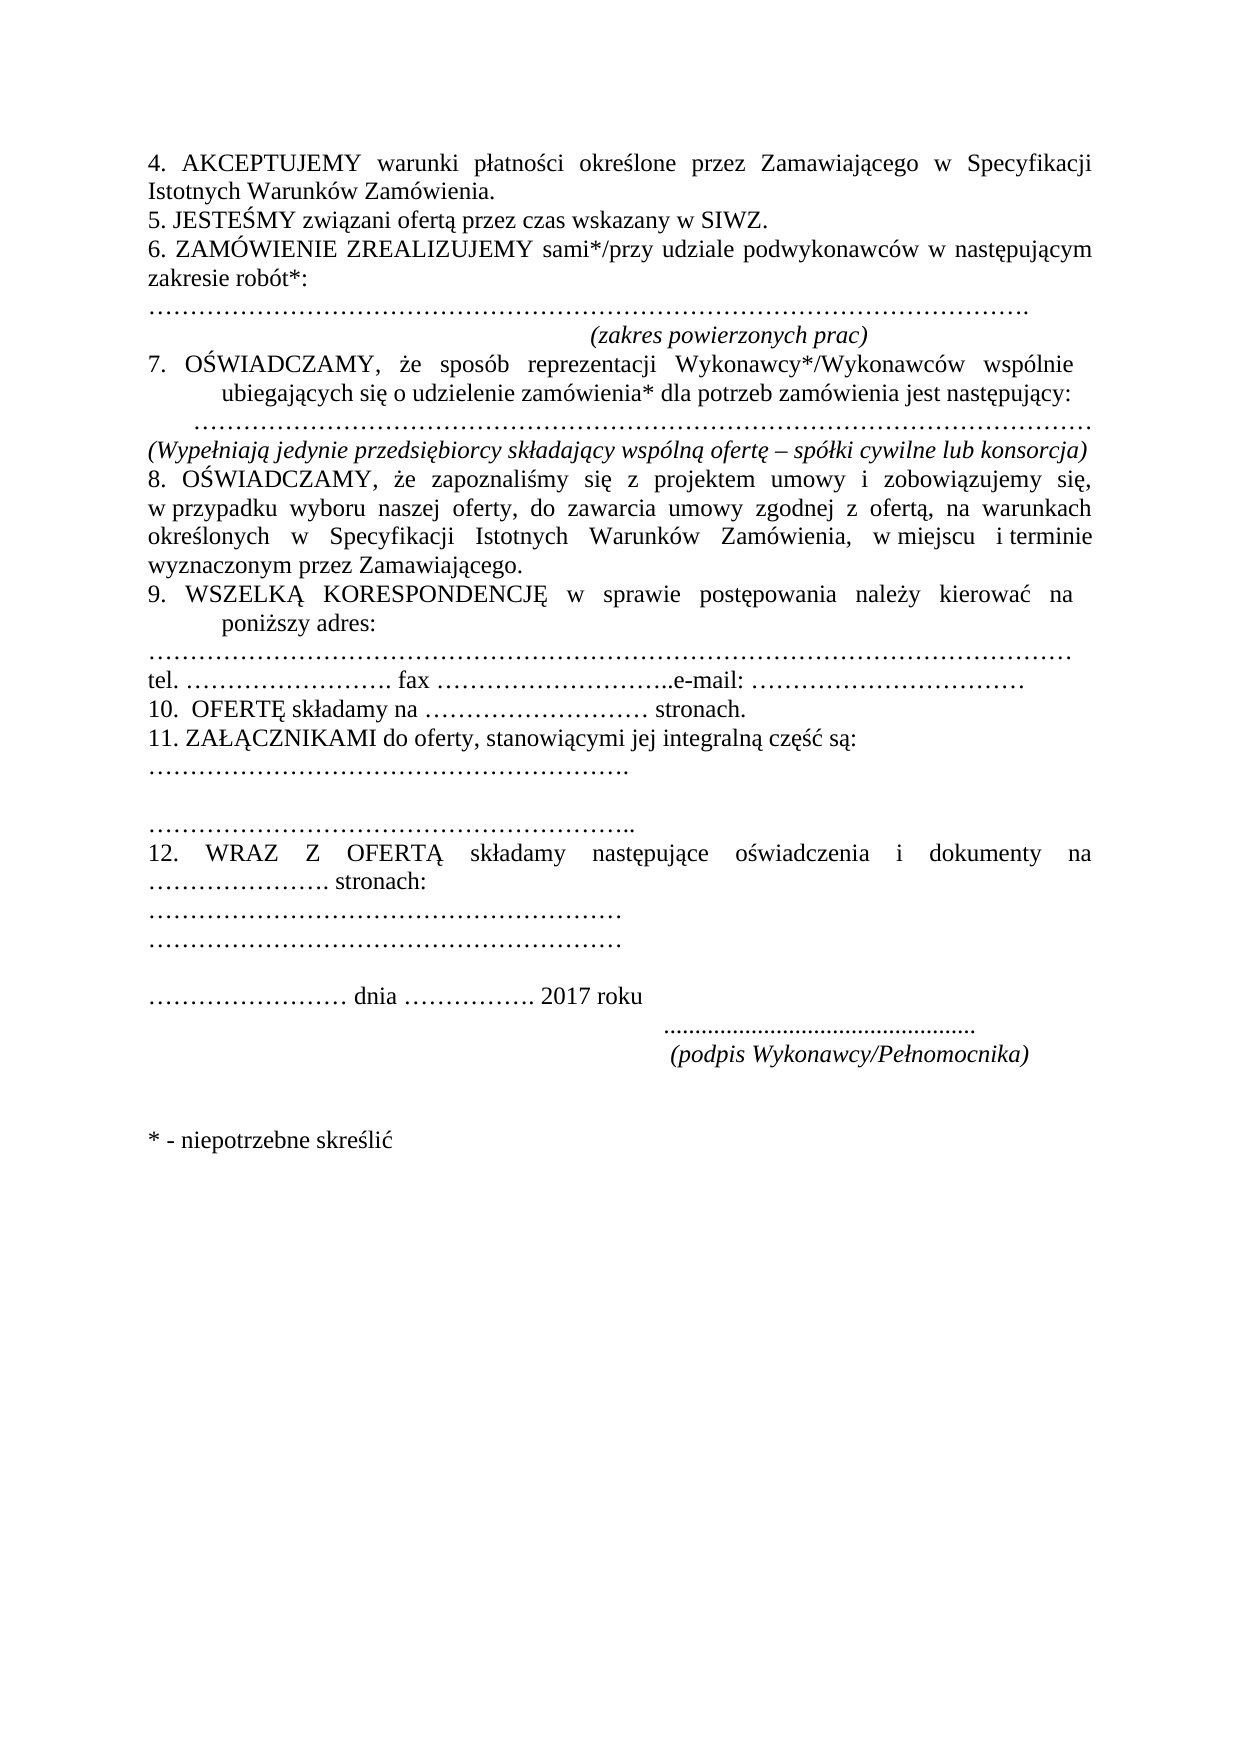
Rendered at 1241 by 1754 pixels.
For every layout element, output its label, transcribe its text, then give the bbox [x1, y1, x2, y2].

text 6. ZAMÓWIENIE ZREALIZUJEMY sami*/przy udziale podwykonawców w następującym zakresie robót*: [148, 234, 1093, 291]
text …………………… dnia ……………. 2017 roku [148, 981, 1093, 1010]
text ………………………………………………….. [148, 809, 1093, 838]
text 7. OŚWIADCZAMY, że sposób reprezentacji Wykonawcy*/Wykonawców wspólnie ubiegających się o udzielenie zamówienia* dla potrzeb zamówienia jest następujący: [148, 349, 1093, 406]
text tel. ……………………. fax ………………………..e-mail: …………………………… [148, 665, 1093, 694]
text 12. WRAZ Z OFERTĄ składamy następujące oświadczenia i dokumenty na …………………. stronach: [148, 838, 1093, 895]
text * - niepotrzebne skreślić [148, 1125, 1093, 1154]
text (zakres powierzonych prac) [148, 320, 1093, 349]
text ……………………………………………………………………………………………. [148, 291, 1093, 320]
text ………………………………………………… [148, 924, 1093, 953]
text …………………………………………………. [148, 751, 1093, 780]
text ………………………………………………… [148, 895, 1093, 924]
text 10. OFERTĘ składamy na ……………………… stronach. [148, 694, 1093, 723]
text .................................................. [664, 1010, 1093, 1039]
text 5. JESTEŚMY związani ofertą przez czas wskazany w SIWZ. [148, 205, 1093, 234]
text 4. AKCEPTUJEMY warunki płatności określone przez Zamawiającego w Specyfikacji Istotnych Warunków Zamówienia. [148, 148, 1093, 205]
text 11. ZAŁĄCZNIKAMI do oferty, stanowiącymi jej integralną część są: [148, 723, 1093, 751]
text 9. WSZELKĄ KORESPONDENCJĘ w sprawie postępowania należy kierować na poniższy adres: [148, 579, 1093, 636]
text (podpis Wykonawcy/Pełnomocnika) [664, 1039, 1093, 1068]
text ……………………………………………………………………………………………… (Wypełniają jedynie przedsiębiorcy składający wspólną ofertę – spółki cywilne lub konsorcja) [148, 406, 1093, 464]
text 8. OŚWIADCZAMY, że zapoznaliśmy się z projektem umowy i zobowiązujemy się, w przypadku wyboru naszej oferty, do zawarcia umowy zgodnej z ofertą, na warunkach określonych w Specyfikacji Istotnych Warunków Zamówienia, w miejscu i terminie wyznaczonym przez Zamawiającego. [148, 464, 1093, 579]
text ………………………………………………………………………………………………… [148, 636, 1093, 665]
